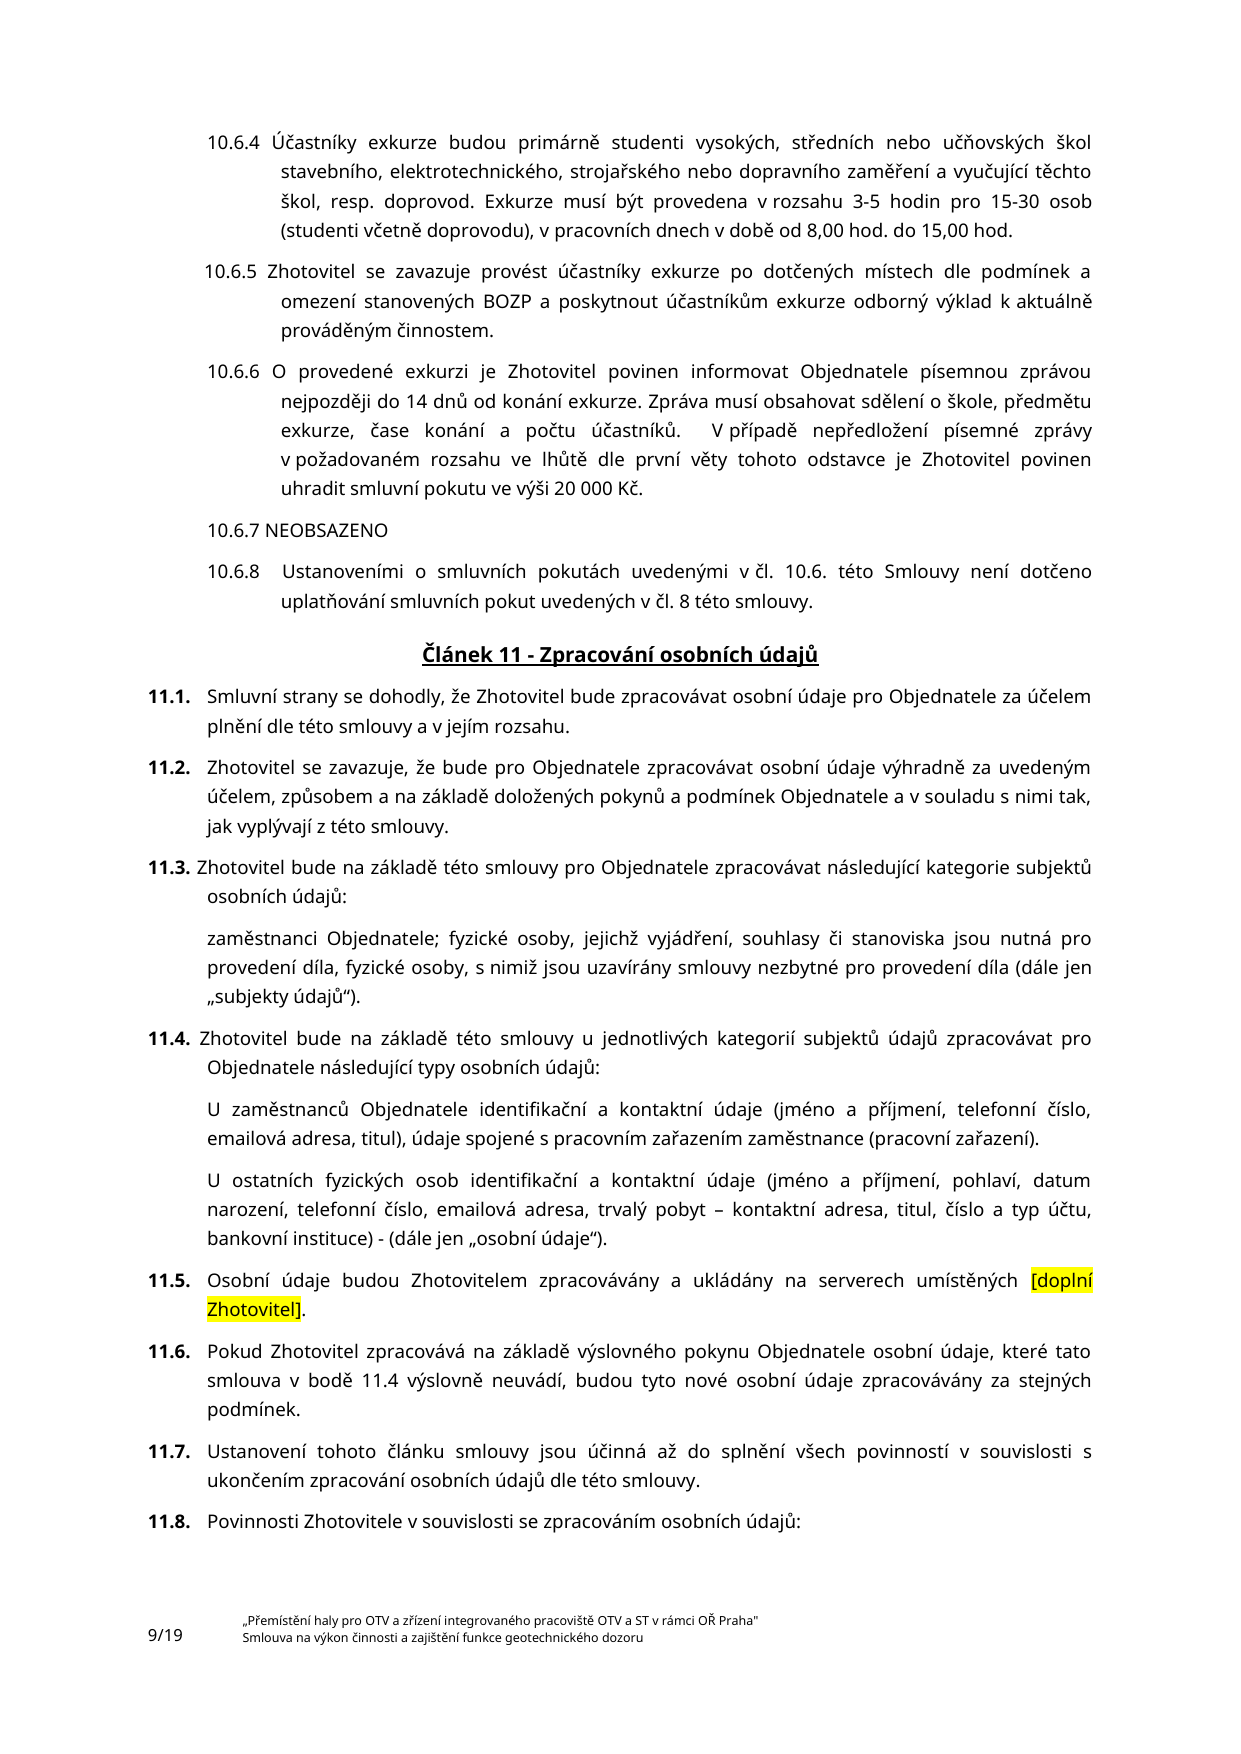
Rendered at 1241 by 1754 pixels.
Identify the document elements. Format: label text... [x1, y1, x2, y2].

text 11.4. Zhotovitel bude na základě této smlouvy u jednotlivých kategorií subjektů údajů zpracovávat pro Objednatele následující typy osobních údajů: [148, 1022, 1092, 1081]
text 10.6.6 O provedené exkurzi je Zhotovitel povinen informovat Objednatele písemnou zprávou nejpozději do 14 dnů od konání exkurze. Zpráva musí obsahovat sdělení o škole, předmětu exkurze, čase konání a počtu účastníků. V případě nepředložení písemné zprávy v požadovaném rozsahu ve lhůtě dle první věty tohoto odstavce je Zhotovitel povinen uhradit smluvní pokutu ve výši 20 000 Kč. [207, 356, 1092, 501]
subtitle Článek 11 - Zpracování osobních údajů [148, 639, 1092, 668]
text 10.6.7 NEOBSAZENO [207, 514, 1092, 543]
text zaměstnanci Objednatele; fyzické osoby, jejichž vyjádření, souhlasy či stanoviska jsou nutná pro provedení díla, fyzické osoby, s nimiž jsou uzavírány smlouvy nezbytné pro provedení díla (dále jen „subjekty údajů“). [207, 922, 1092, 1010]
text 10.6.5 Zhotovitel se zavazuje provést účastníky exkurze po dotčených místech dle podmínek a omezení stanovených BOZP a poskytnout účastníkům exkurze odborný výklad k aktuálně prováděným činnostem. [204, 256, 1092, 343]
text 11.2. Zhotovitel se zavazuje, že bude pro Objednatele zpracovávat osobní údaje výhradně za uvedeným účelem, způsobem a na základě doložených pokynů a podmínek Objednatele a v souladu s nimi tak, jak vyplývají z této smlouvy. [148, 751, 1092, 839]
text 11.3. Zhotovitel bude na základě této smlouvy pro Objednatele zpracovávat následující kategorie subjektů osobních údajů: [148, 851, 1092, 910]
text U ostatních fyzických osob identifikační a kontaktní údaje (jméno a příjmení, pohlaví, datum narození, telefonní číslo, emailová adresa, trvalý pobyt – kontaktní adresa, titul, číslo a typ účtu, bankovní instituce) - (dále jen „osobní údaje“). [207, 1164, 1092, 1251]
text U zaměstnanců Objednatele identifikační a kontaktní údaje (jméno a příjmení, telefonní číslo, emailová adresa, titul), údaje spojené s pracovním zařazením zaměstnance (pracovní zařazení). [207, 1093, 1092, 1151]
text 11.6. Pokud Zhotovitel zpracovává na základě výslovného pokynu Objednatele osobní údaje, které tato smlouva v bodě 11.4 výslovně neuvádí, budou tyto nové osobní údaje zpracovávány za stejných podmínek. [148, 1335, 1092, 1422]
text 11.7. Ustanovení tohoto článku smlouvy jsou účinná až do splnění všech povinností v souvislosti s ukončením zpracování osobních údajů dle této smlouvy. [148, 1435, 1092, 1493]
text 11.1. Smluvní strany se dohodly, že Zhotovitel bude zpracovávat osobní údaje pro Objednatele za účelem plnění dle této smlouvy a v jejím rozsahu. [148, 681, 1092, 739]
text 10.6.4 Účastníky exkurze budou primárně studenti vysokých, středních nebo učňovských škol stavebního, elektrotechnického, strojařského nebo dopravního zaměření a vyučující těchto škol, resp. doprovod. Exkurze musí být provedena v rozsahu 3-5 hodin pro 15-30 osob (studenti včetně doprovodu), v pracovních dnech v době od 8,00 hod. do 15,00 hod. [207, 126, 1092, 243]
text 10.6.8 Ustanoveními o smluvních pokutách uvedenými v čl. 10.6. této Smlouvy není dotčeno uplatňování smluvních pokut uvedených v čl. 8 této smlouvy. [207, 556, 1092, 614]
text 11.8. Povinnosti Zhotovitele v souvislosti se zpracováním osobních údajů: [148, 1506, 1092, 1535]
text 11.5. Osobní údaje budou Zhotovitelem zpracovávány a ukládány na serverech umístěných [doplní Zhotovitel]. [148, 1264, 1092, 1322]
